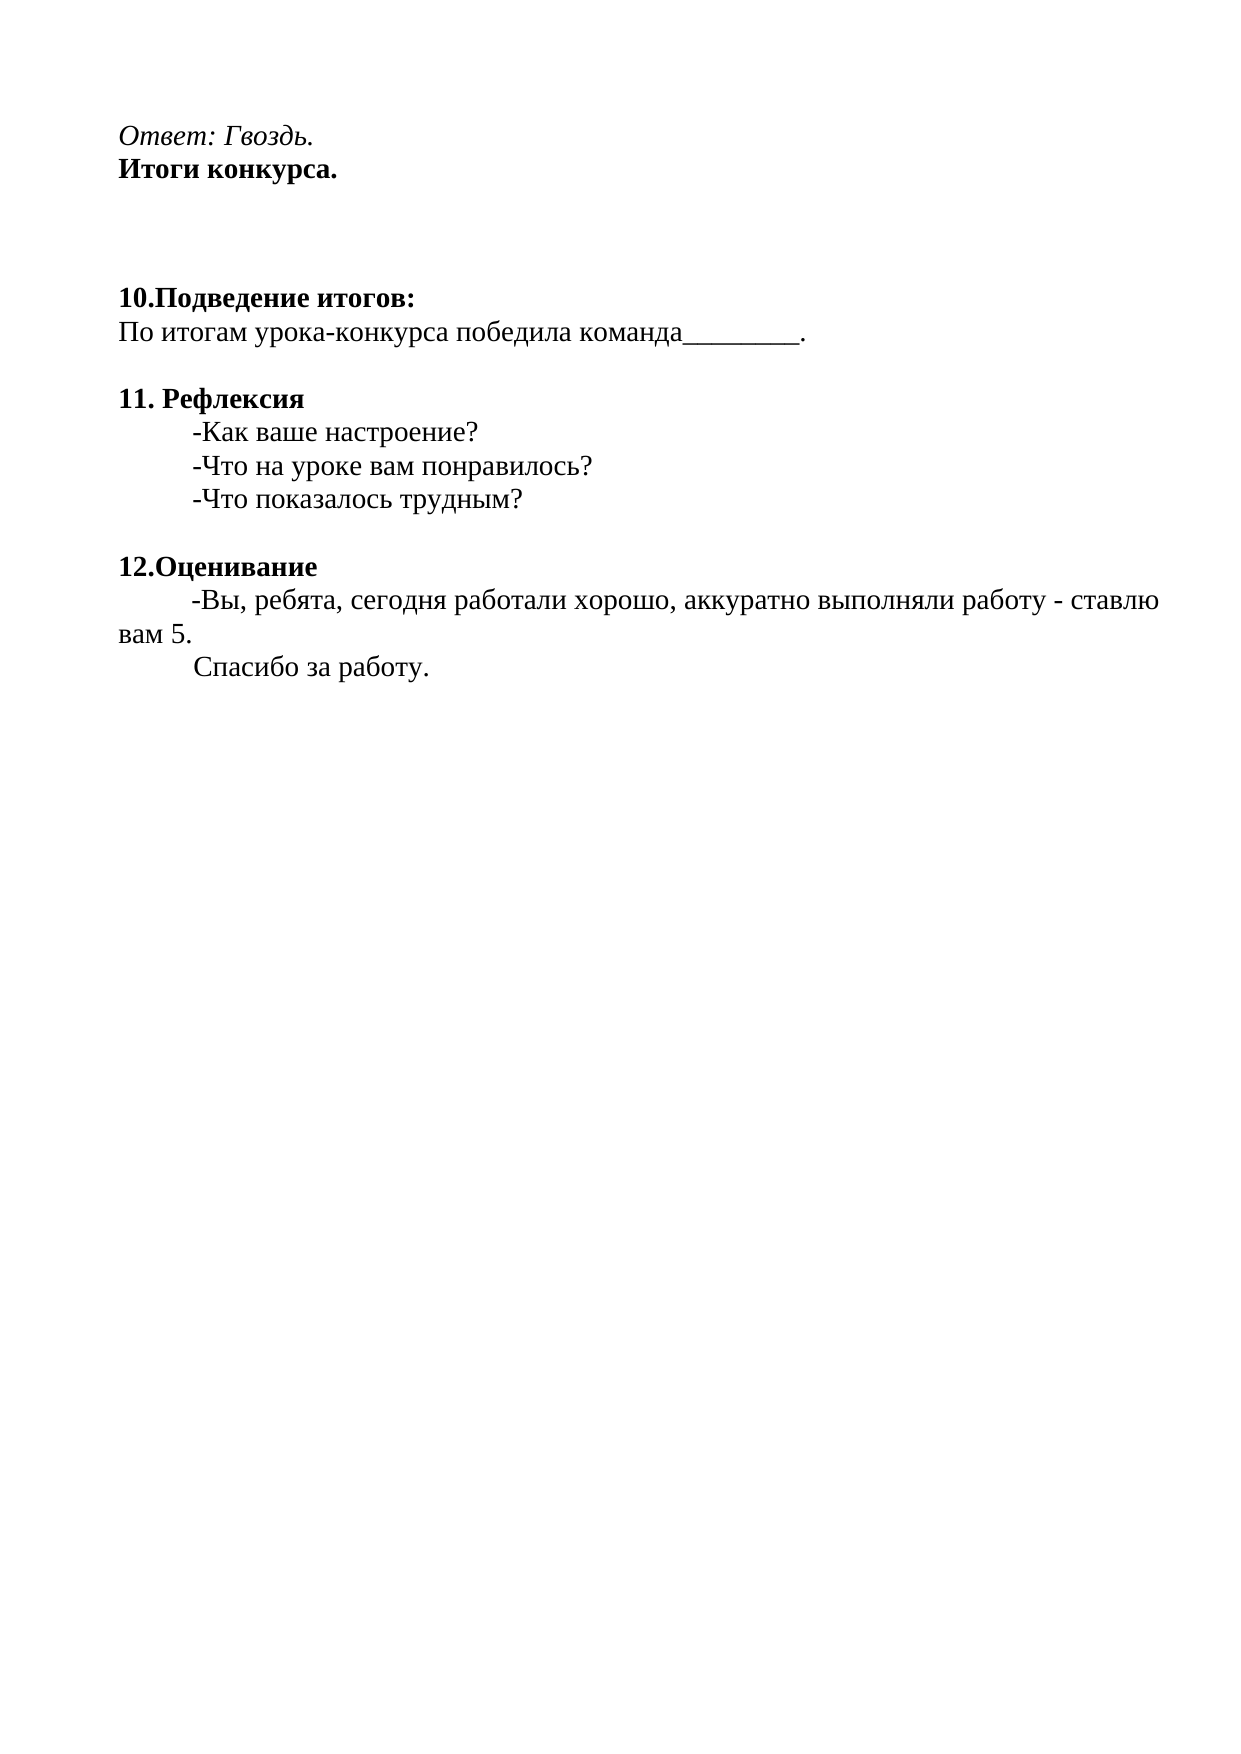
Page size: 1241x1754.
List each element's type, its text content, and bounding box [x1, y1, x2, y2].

text -Как ваше настроение? [118, 414, 1181, 448]
text Ответ: Гвоздь. [118, 118, 1181, 152]
text 11. Рефлексия [118, 381, 1181, 414]
text Итоги конкурса. [118, 152, 1181, 185]
text -Что показалось трудным? [118, 482, 1181, 515]
text 12.Оценивание [118, 549, 1181, 582]
text Спасибо за работу. [193, 649, 1181, 683]
text -Вы, ребята, сегодня работали хорошо, аккуратно выполняли работу - ставлю вам 5. [118, 582, 1181, 649]
text -Что на уроке вам понравилось? [118, 448, 1181, 482]
text 10.Подведение итогов: [118, 280, 1181, 314]
text По итогам урока-конкурса победила команда________. [118, 314, 1181, 347]
